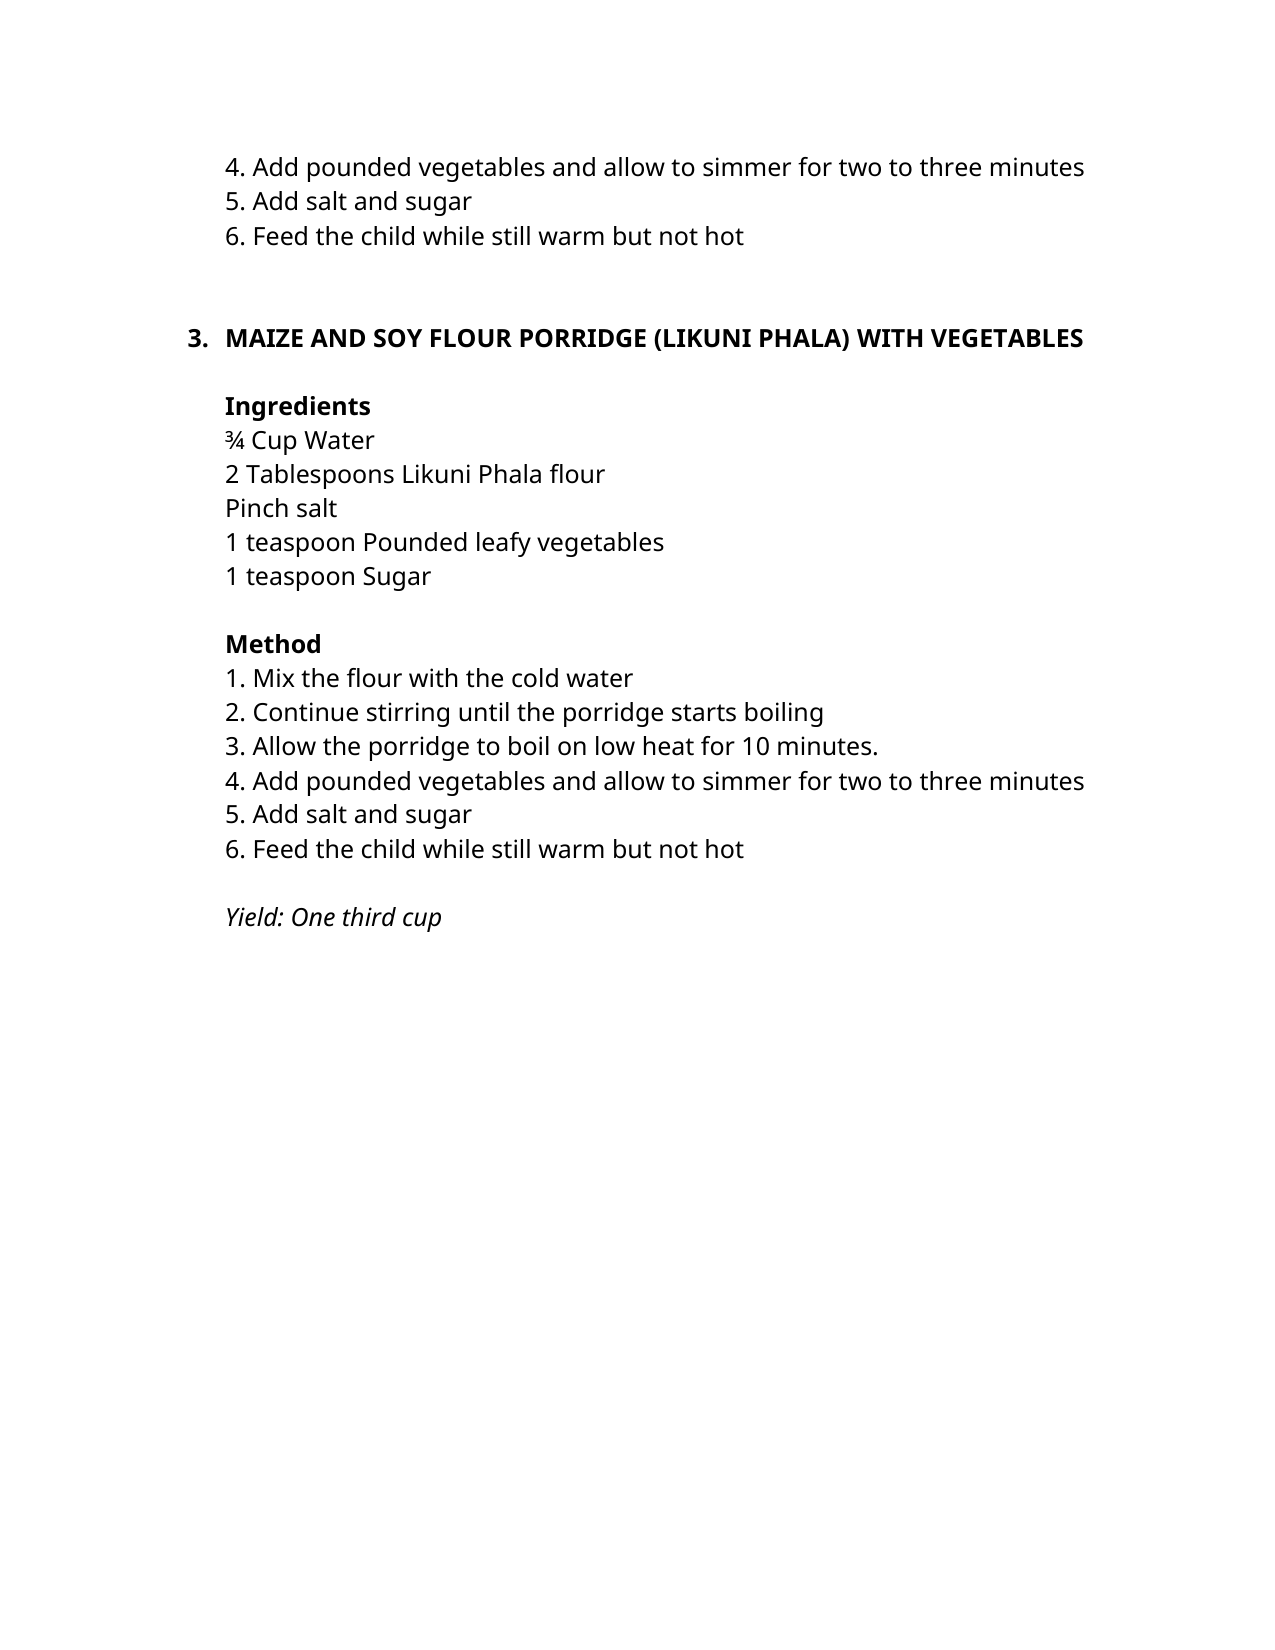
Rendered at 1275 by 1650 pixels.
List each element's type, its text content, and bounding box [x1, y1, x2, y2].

text Ingredients [150, 388, 1125, 422]
text 6. Feed the child while still warm but not hot [150, 218, 1125, 252]
text 2. Continue stirring until the porridge starts boiling [150, 695, 1125, 729]
text 3. Allow the porridge to boil on low heat for 10 minutes. [150, 729, 1125, 763]
text 4. Add pounded vegetables and allow to simmer for two to three minutes [150, 763, 1125, 797]
text 5. Add salt and sugar [150, 184, 1125, 218]
list MAIZE AND SOY FLOUR PORRIDGE (LIKUNI PHALA) WITH VEGETABLES [187, 320, 1125, 354]
text Pinch salt [150, 491, 1125, 525]
text 6. Feed the child while still warm but not hot [150, 831, 1125, 865]
text 1 teaspoon Sugar [150, 559, 1125, 593]
text 1 teaspoon Pounded leafy vegetables [150, 525, 1125, 559]
text 4. Add pounded vegetables and allow to simmer for two to three minutes [150, 150, 1125, 184]
text Method [150, 627, 1125, 661]
text 2 Tablespoons Likuni Phala flour [150, 457, 1125, 491]
text ¾ Cup Water [150, 422, 1125, 457]
text 5. Add salt and sugar [150, 797, 1125, 831]
text Yield: One third cup [150, 899, 1125, 933]
text 1. Mix the flour with the cold water [150, 661, 1125, 695]
